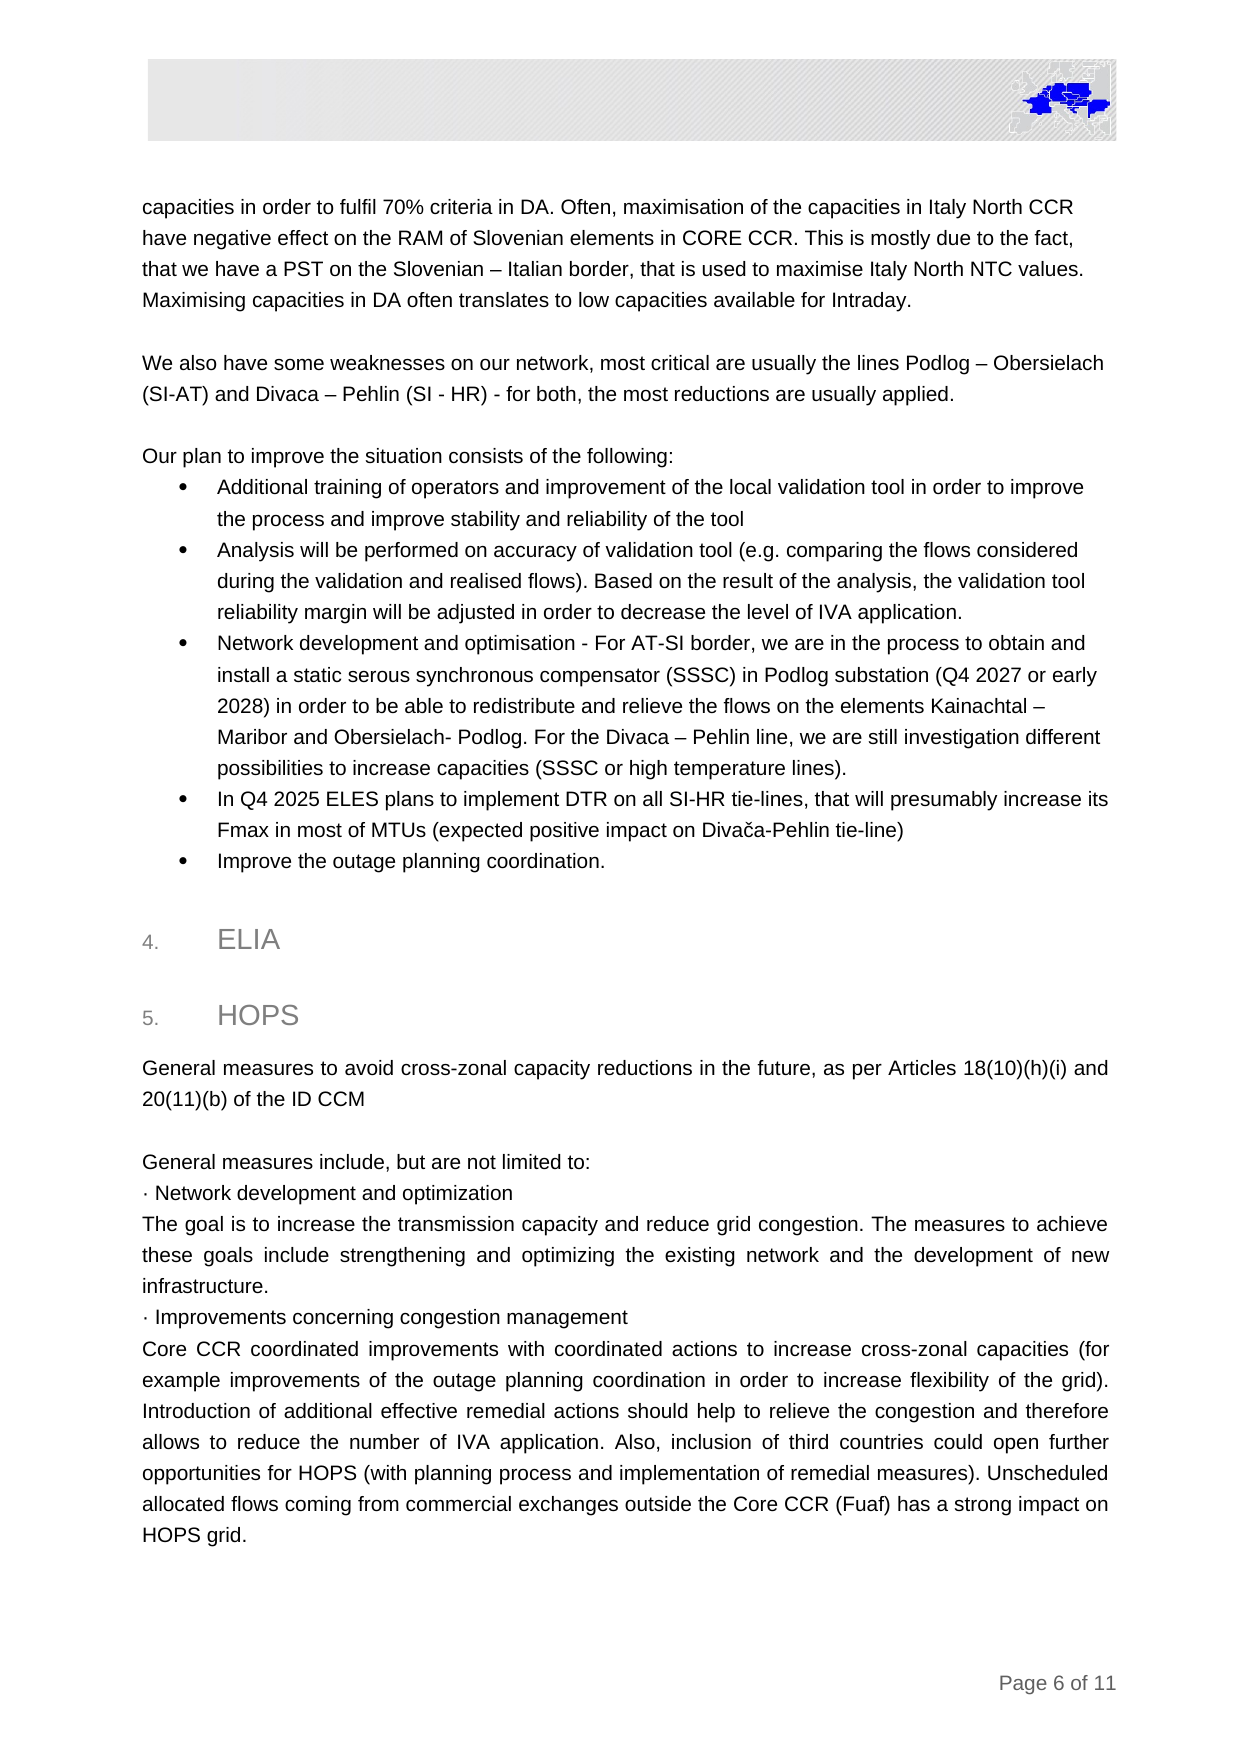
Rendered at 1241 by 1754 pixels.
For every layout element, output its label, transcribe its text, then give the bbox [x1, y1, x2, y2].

text The goal is to increase the transmission capacity and reduce grid congestion. The measures to achieve these goals include strengthening and optimizing the existing network and the development of new infrastructure. [142, 1212, 1110, 1298]
text Core CCR coordinated improvements with coordinated actions to increase cross-zonal capacities (for example improvements of the outage planning coordination in order to increase flexibility of the grid). Introduction of additional effective remedial actions should help to relieve the congestion and therefore allows to reduce the number of IVA application. Also, inclusion of third countries could open further opportunities for HOPS (with planning process and implementation of remedial measures). Unscheduled allocated flows coming from commercial exchanges outside the Core CCR (Fuaf) has a strong impact on HOPS grid. [142, 1336, 1110, 1547]
text General measures to avoid cross-zonal capacity reductions in the future, as per Articles 18(10)(h)(i) and 20(11)(b) of the ID CCM [142, 1056, 1110, 1111]
subtitle ELIA [142, 922, 1110, 956]
text Our plan to improve the situation consists of the following: [142, 444, 1110, 468]
subtitle HOPS [142, 997, 1110, 1031]
text We also have some weaknesses on our network, most critical are usually the lines Podlog – Obersielach (SI-AT) and Divaca – Pehlin (SI - HR) - for both, the most reductions are usually applied. [142, 351, 1110, 406]
list Additional training of operators and improvement of the local validation tool in order to improve the process and improve stability and reliability of the tool [179, 475, 1110, 530]
list Network development and optimisation - For AT-SI border, we are in the process to obtain and install a static serous synchronous compensator (SSSC) in Podlog substation (Q4 2027 or early 2028) in order to be able to redistribute and relieve the flows on the elements Kainachtal – Maribor and Obersielach- Podlog. For the Divaca – Pehlin line, we are still investigation different possibilities to increase capacities (SSSC or high temperature lines). [179, 631, 1110, 780]
text · Network development and optimization [142, 1181, 1110, 1204]
list Improve the outage planning coordination. [179, 849, 1110, 873]
list Analysis will be performed on accuracy of validation tool (e.g. comparing the flows considered during the validation and realised flows). Based on the result of the analysis, the validation tool reliability margin will be adjusted in order to decrease the level of IVA application. [179, 538, 1110, 624]
list In Q4 2025 ELES plans to implement DTR on all SI-HR tie-lines, that will presumably increase its Fmax in most of MTUs (expected positive impact on Divača-Pehlin tie-line) [179, 787, 1110, 842]
text General measures include, but are not limited to: [142, 1149, 1110, 1173]
text · Improvements concerning congestion management [142, 1305, 1110, 1329]
picture [147, 59, 1117, 141]
